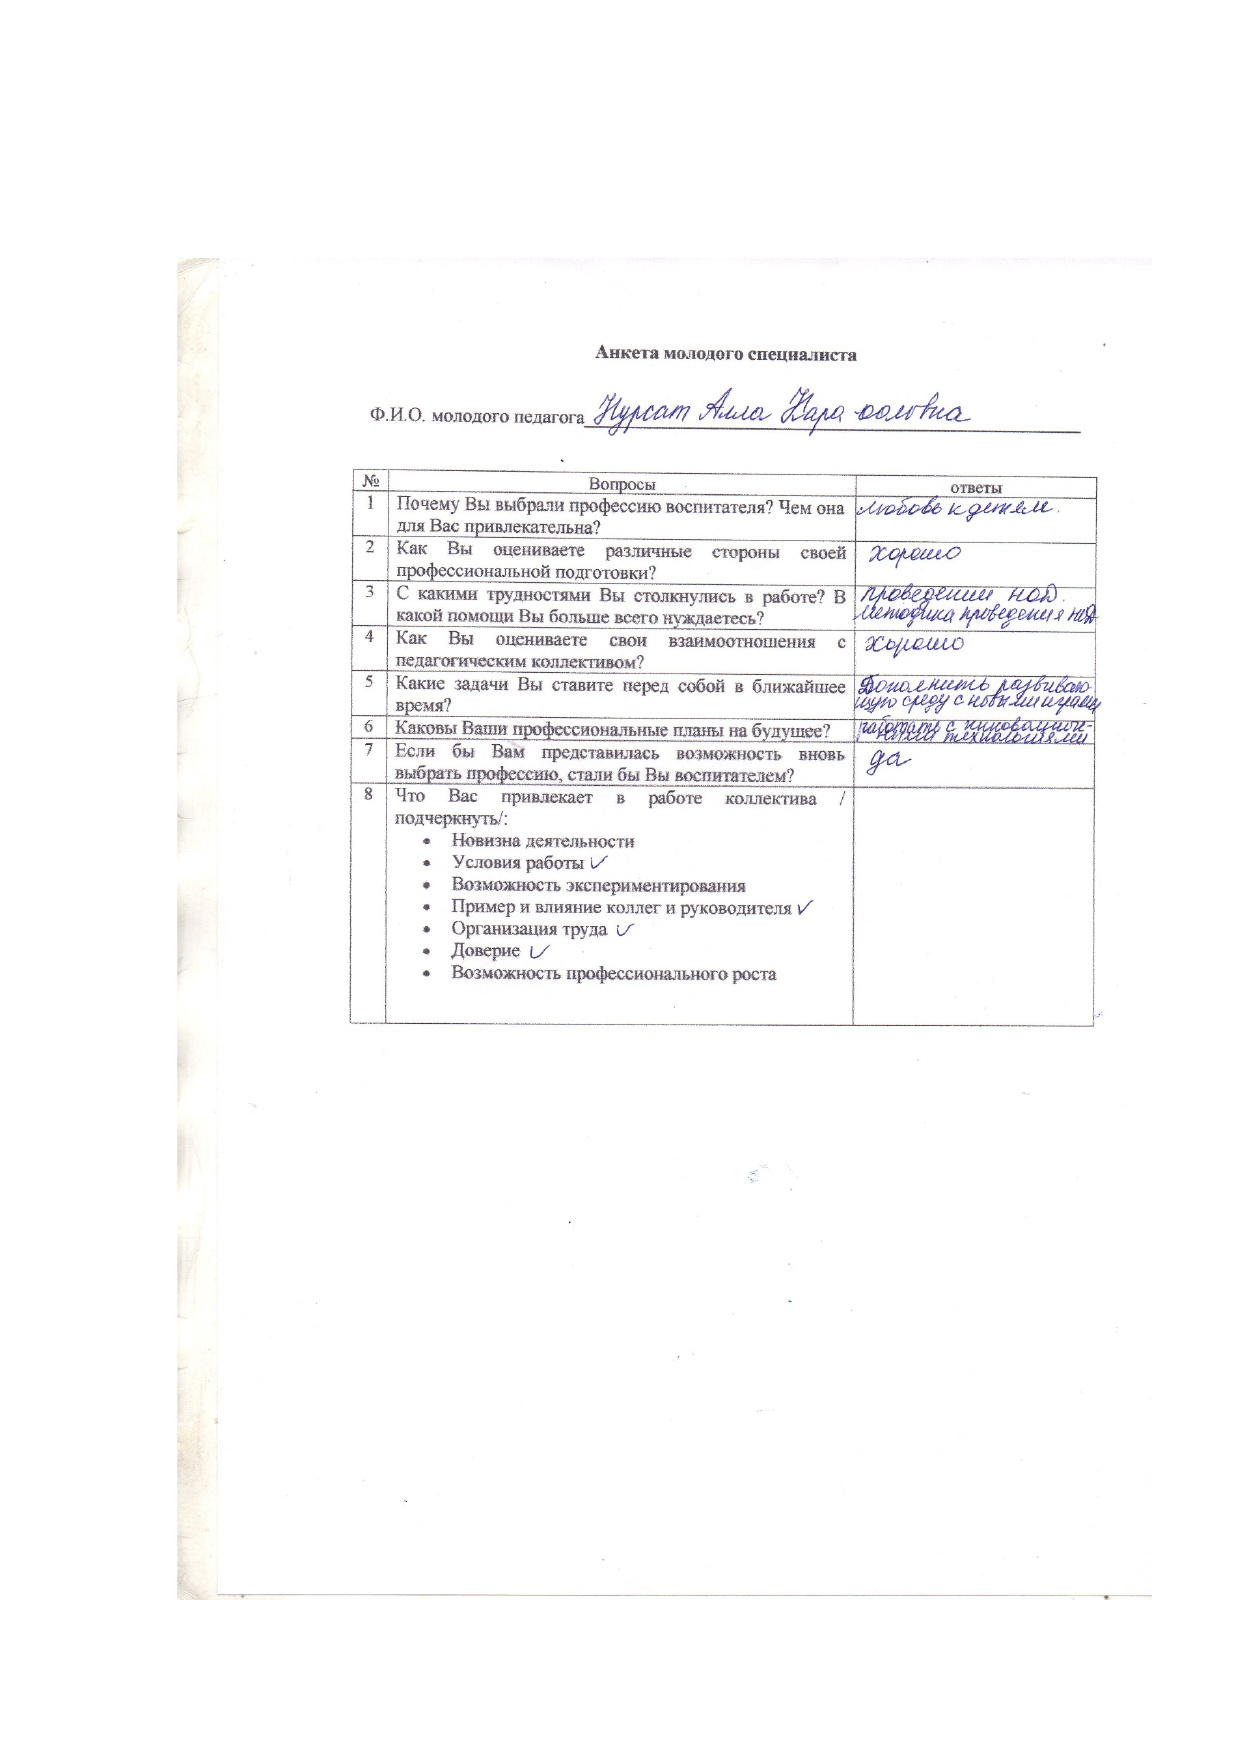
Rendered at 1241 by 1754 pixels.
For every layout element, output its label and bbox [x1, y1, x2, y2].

picture [177, 258, 1152, 1600]
